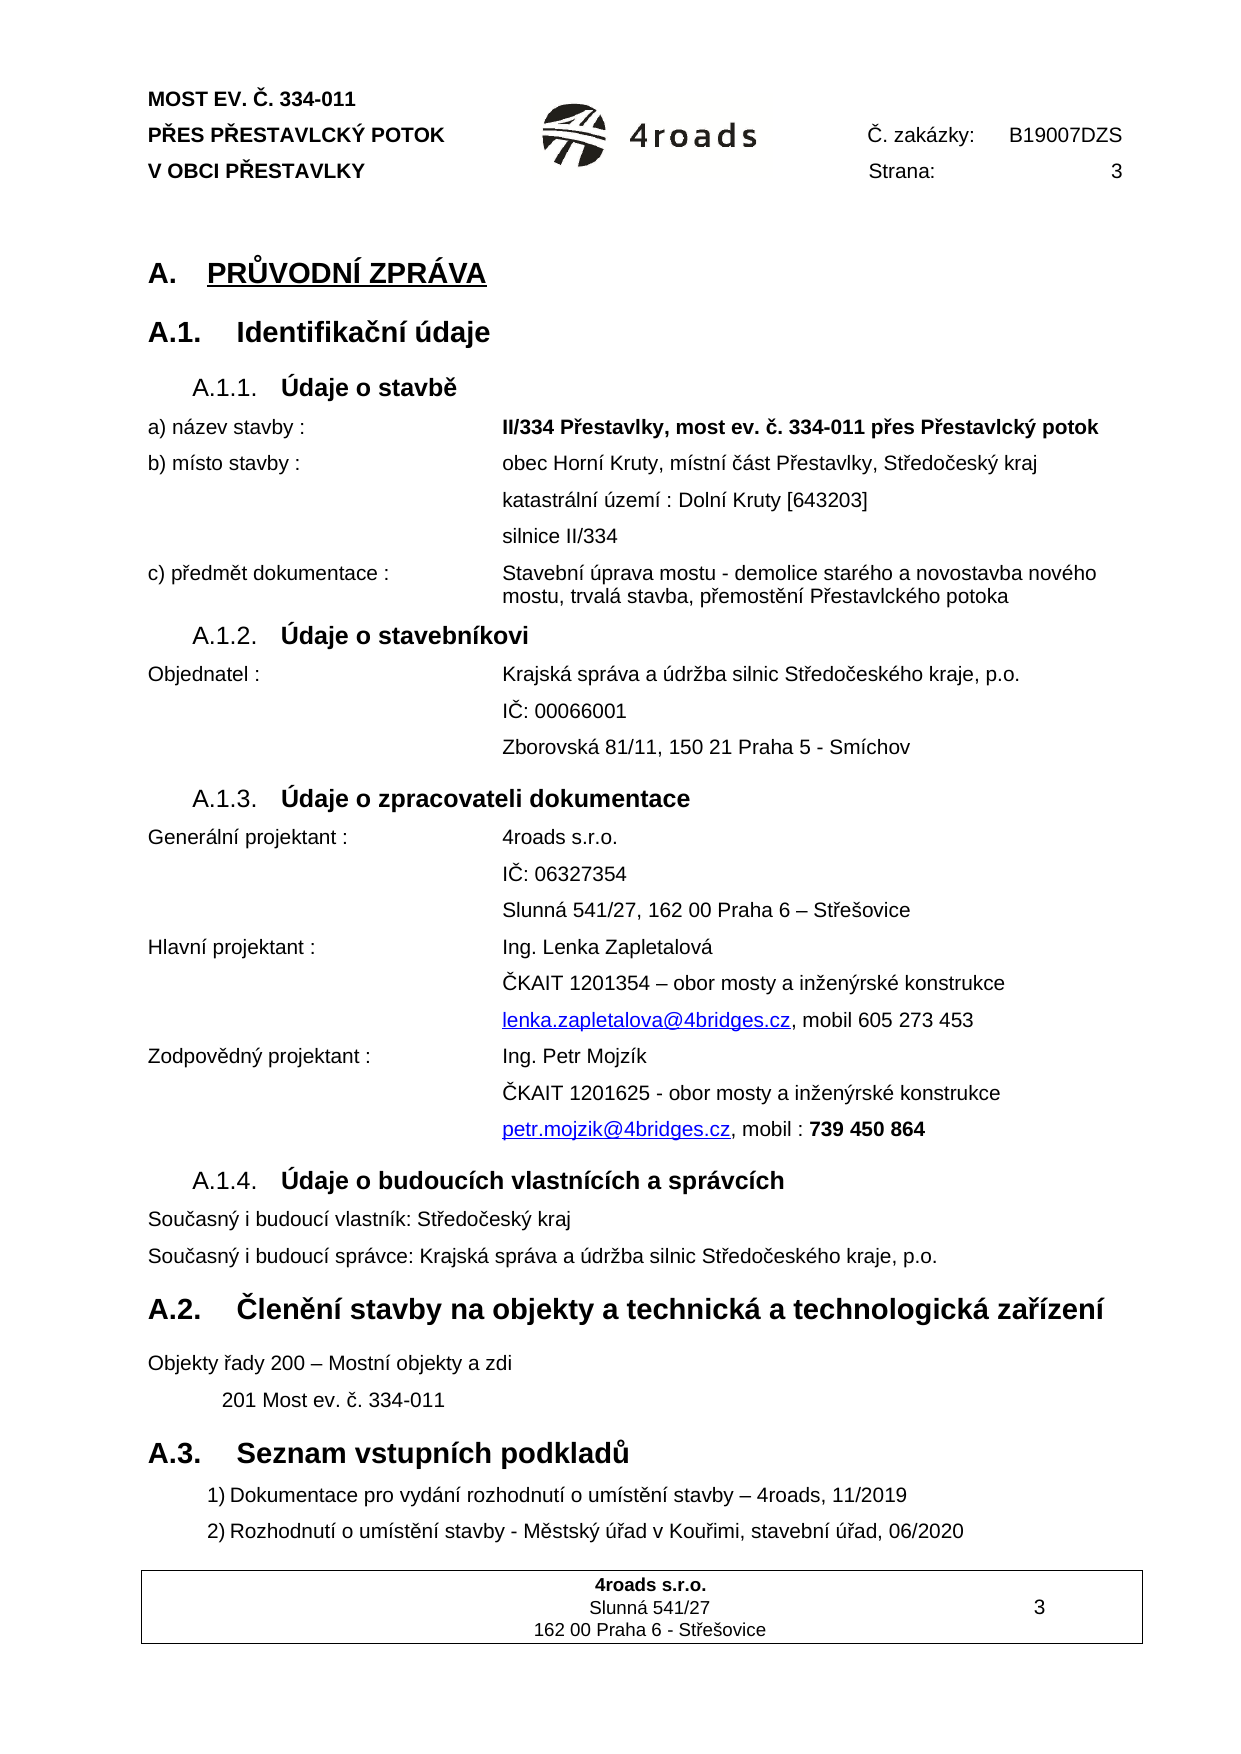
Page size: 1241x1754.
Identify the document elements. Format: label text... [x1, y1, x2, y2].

subtitle Údaje o zpracovateli dokumentace [192, 784, 1134, 813]
text ČKAIT 1201354 – obor mosty a inženýrské konstrukce [502, 971, 1134, 995]
text IČ: 06327354 [148, 862, 1134, 886]
text lenka.zapletalova@4bridges.cz, mobil 605 273 453 [502, 1007, 1134, 1031]
text katastrální území : Dolní Kruty [643203] [148, 487, 1134, 511]
subtitle Údaje o stavbě [192, 373, 1134, 402]
list Rozhodnutí o umístění stavby - Městský úřad v Kouřimi, stavební úřad, 06/2020 [207, 1519, 1134, 1543]
text Generální projektant : 4roads s.r.o. [148, 825, 1134, 849]
subtitle Seznam vstupních podkladů [148, 1436, 1134, 1470]
text b) místo stavby : obec Horní Kruty, místní část Přestavlky, Středočeský kraj [148, 451, 1134, 475]
text c) předmět dokumentace : Stavební úprava mostu - demolice starého a novostavba nového mostu, trvalá stavba, přemostění Přestavlckého potoka [148, 560, 1134, 608]
text ČKAIT 1201625 - obor mosty a inženýrské konstrukce [502, 1080, 1134, 1104]
subtitle Identifikační údaje [148, 315, 1134, 348]
text Hlavní projektant : Ing. Lenka Zapletalová [148, 934, 1134, 958]
text 201 Most ev. č. 334-011 [222, 1387, 1134, 1411]
text Zodpovědný projektant : Ing. Petr Mojzík [148, 1044, 1134, 1068]
subtitle průvodní zpráva [148, 256, 1134, 290]
picture [532, 93, 773, 178]
text Zborovská 81/11, 150 21 Praha 5 - Smíchov [148, 735, 1134, 759]
text IČ: 00066001 [148, 698, 1134, 722]
text a) název stavby : II/334 Přestavlky, most ev. č. 334-011 přes Přestavlcký potok [148, 414, 1134, 438]
text Současný i budoucí správce: Krajská správa a údržba silnic Středočeského kraje, p.o. [148, 1243, 1134, 1267]
subtitle Údaje o stavebníkovi [192, 621, 1134, 649]
text silnice II/334 [148, 524, 1134, 548]
text Slunná 541/27, 162 00 Praha 6 – Střešovice [148, 898, 1134, 922]
list Dokumentace pro vydání rozhodnutí o umístění stavby – 4roads, 11/2019 [207, 1482, 1134, 1506]
text Objednatel : Krajská správa a údržba silnic Středočeského kraje, p.o. [148, 662, 1134, 686]
text petr.mojzik@4bridges.cz, mobil : 739 450 864 [502, 1117, 1134, 1141]
text Objekty řady 200 – Mostní objekty a zdi [148, 1351, 1134, 1375]
text Současný i budoucí vlastník: Středočeský kraj [148, 1207, 1134, 1231]
subtitle Členění stavby na objekty a technická a technologická zařízení [148, 1292, 1134, 1326]
subtitle Údaje o budoucích vlastnících a správcích [192, 1166, 1134, 1194]
